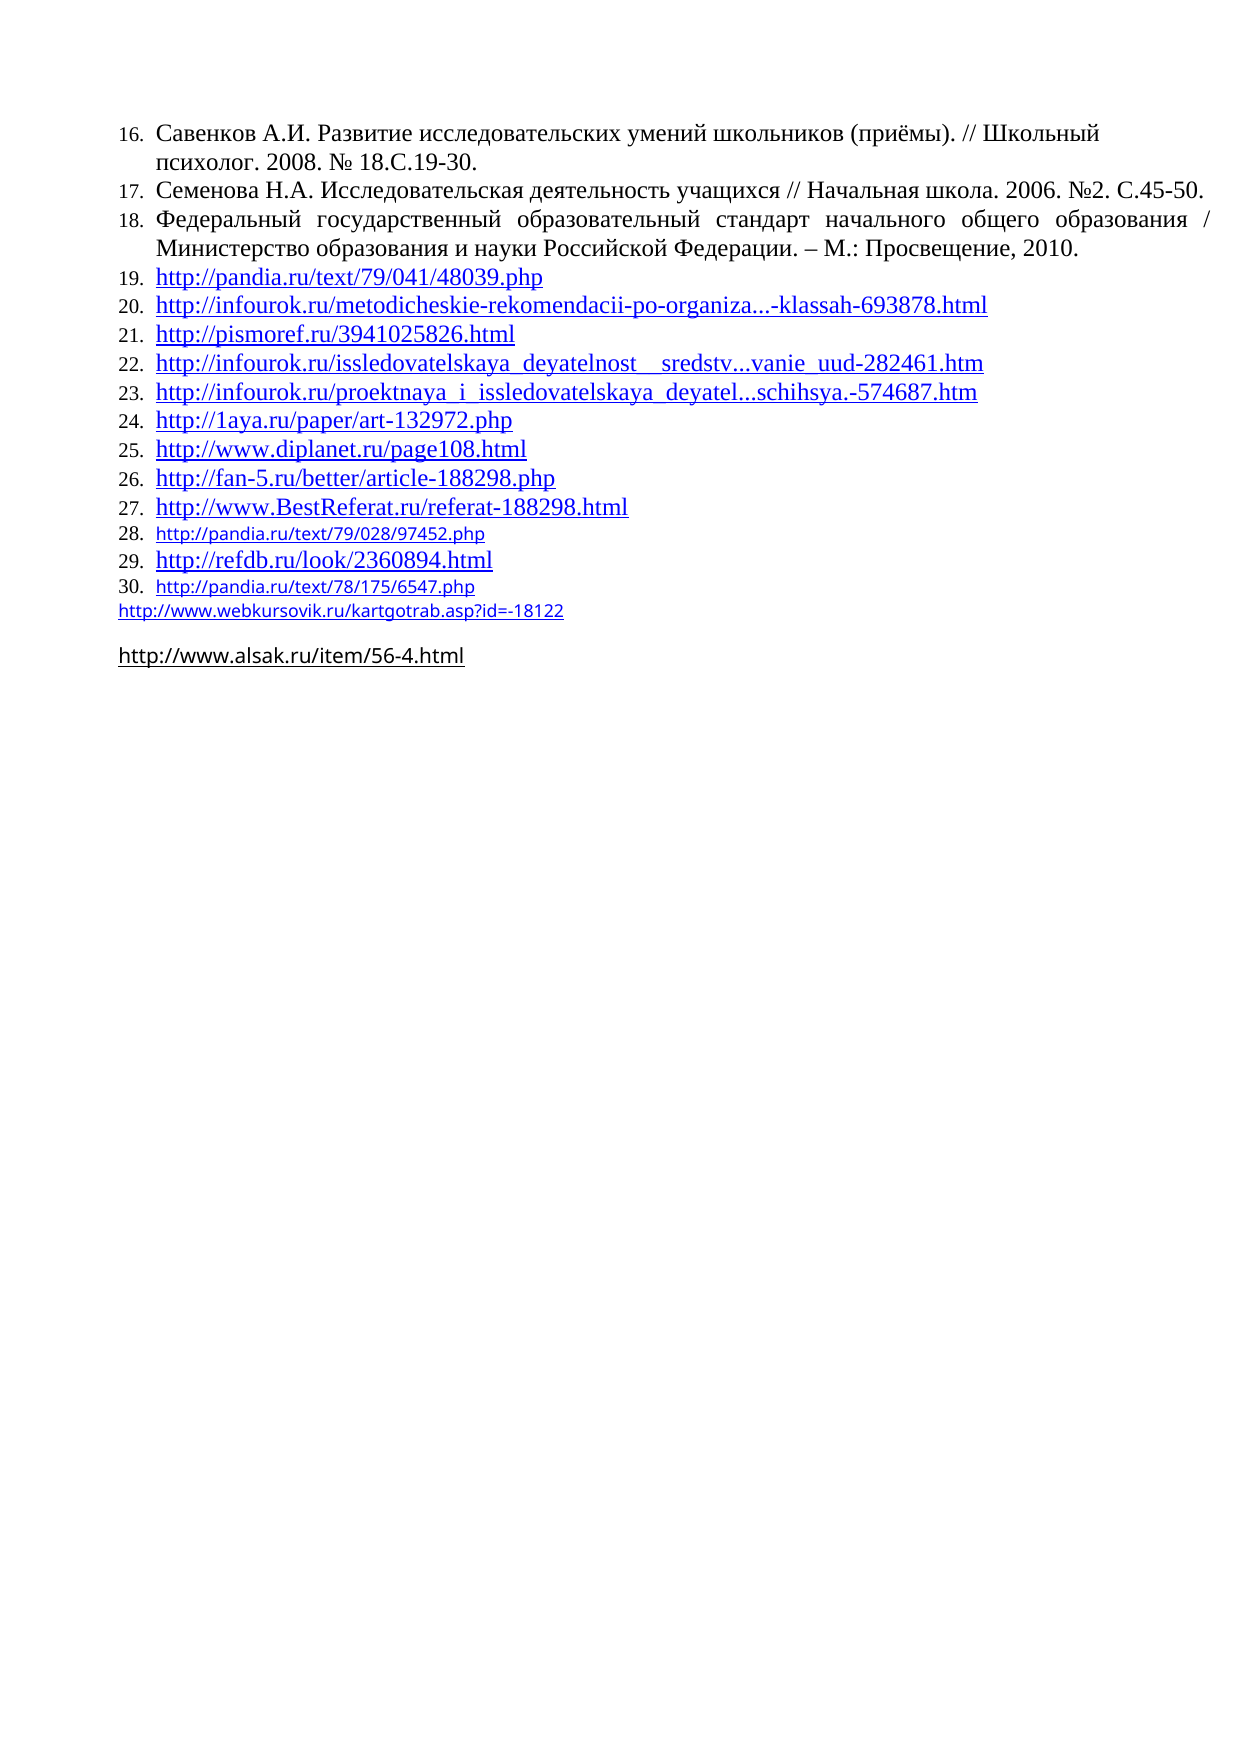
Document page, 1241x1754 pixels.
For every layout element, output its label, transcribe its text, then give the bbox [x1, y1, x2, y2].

list http://www.BestReferat.ru/referat-188298.html [118, 492, 1211, 521]
list http://refdb.ru/look/2360894.html [118, 545, 1211, 574]
text http://www.alsak.ru/item/56-4.html [118, 641, 1211, 670]
list http://pandia.ru/text/78/175/6547.php [118, 574, 1211, 599]
list http://1aya.ru/paper/art-132972.php [118, 406, 1211, 434]
list http://www.diplanet.ru/page108.html [118, 434, 1211, 463]
text http://www.webkursovik.ru/kartgotrab.asp?id=-18122 [118, 599, 1211, 623]
list http://pandia.ru/text/79/028/97452.php [118, 521, 1211, 545]
list http://fan-5.ru/better/article-188298.php [118, 463, 1211, 492]
list http://infourok.ru/issledovatelskaya_deyatelnost__sredstv...vanie_uud-282461.htm [118, 348, 1211, 377]
list Семенова Н.А. Исследовательская деятельность учащихся // Начальная школа. 2006. №2. С.45-50. [118, 176, 1211, 204]
list http://infourok.ru/proektnaya_i_issledovatelskaya_deyatel...schihsya.-574687.htm [118, 377, 1211, 406]
list http://pismoref.ru/3941025826.html [118, 319, 1211, 348]
list http://pandia.ru/text/79/041/48039.php [118, 262, 1211, 291]
list Федеральный государственный образовательный стандарт начального общего образования / Министерство образования и науки Российской Федерации. – М.: Просвещение, 2010. [118, 204, 1211, 262]
list http://infourok.ru/metodicheskie-rekomendacii-po-organiza...-klassah-693878.html [118, 291, 1211, 319]
list Савенков А.И. Развитие исследовательских умений школьников (приёмы). // Школьный психолог. 2008. № 18.С.19-30. [118, 118, 1211, 176]
